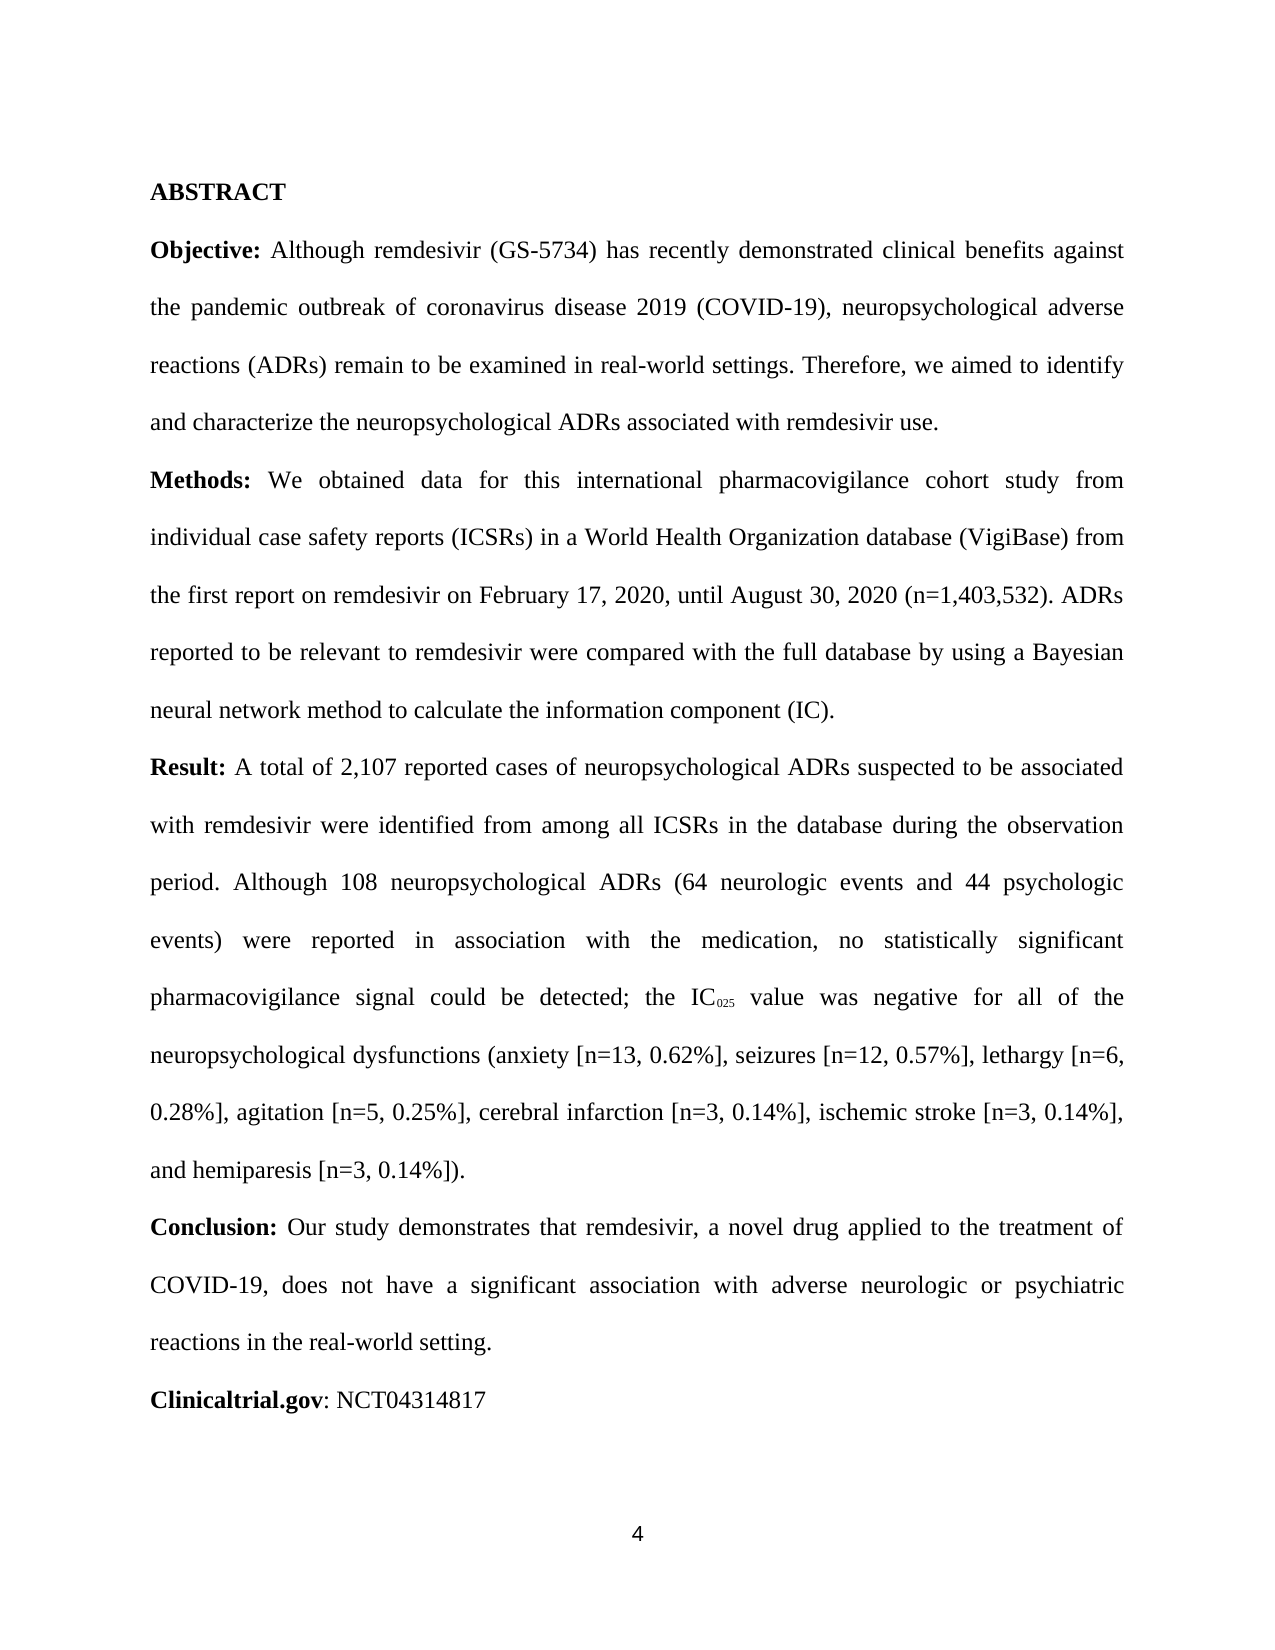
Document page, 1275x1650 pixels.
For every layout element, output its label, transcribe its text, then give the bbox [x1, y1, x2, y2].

text Result: A total of 2,107 reported cases of neuropsychological ADRs suspected to be associated with remdesivir were identified from among all ICSRs in the database during the observation period. Although 108 neuropsychological ADRs (64 neurologic events and 44 psychologic events) were reported in association with the medication, no statistically significant pharmacovigilance signal could be detected; the IC025 value was negative for all of the neuropsychological dysfunctions (anxiety [n=13, 0.62%], seizures [n=12, 0.57%], lethargy [n=6, 0.28%], agitation [n=5, 0.25%], cerebral infarction [n=3, 0.14%], ischemic stroke [n=3, 0.14%], and hemiparesis [n=3, 0.14%]). [150, 752, 1125, 1183]
text Conclusion: Our study demonstrates that remdesivir, a novel drug applied to the treatment of COVID-19, does not have a significant association with adverse neurologic or psychiatric reactions in the real-world setting. [150, 1212, 1125, 1356]
text ABSTRACT [150, 177, 1125, 206]
text Objective: Although remdesivir (GS-5734) has recently demonstrated clinical benefits against the pandemic outbreak of coronavirus disease 2019 (COVID-19), neuropsychological adverse reactions (ADRs) remain to be examined in real-world settings. Therefore, we aimed to identify and characterize the neuropsychological ADRs associated with remdesivir use. [150, 235, 1125, 436]
text Methods: We obtained data for this international pharmacovigilance cohort study from individual case safety reports (ICSRs) in a World Health Organization database (VigiBase) from the first report on remdesivir on February 17, 2020, until August 30, 2020 (n=1,403,532). ADRs reported to be relevant to remdesivir were compared with the full database by using a Bayesian neural network method to calculate the information component (IC). [150, 465, 1125, 723]
text Clinicaltrial.gov: NCT04314817 [150, 1385, 1125, 1413]
